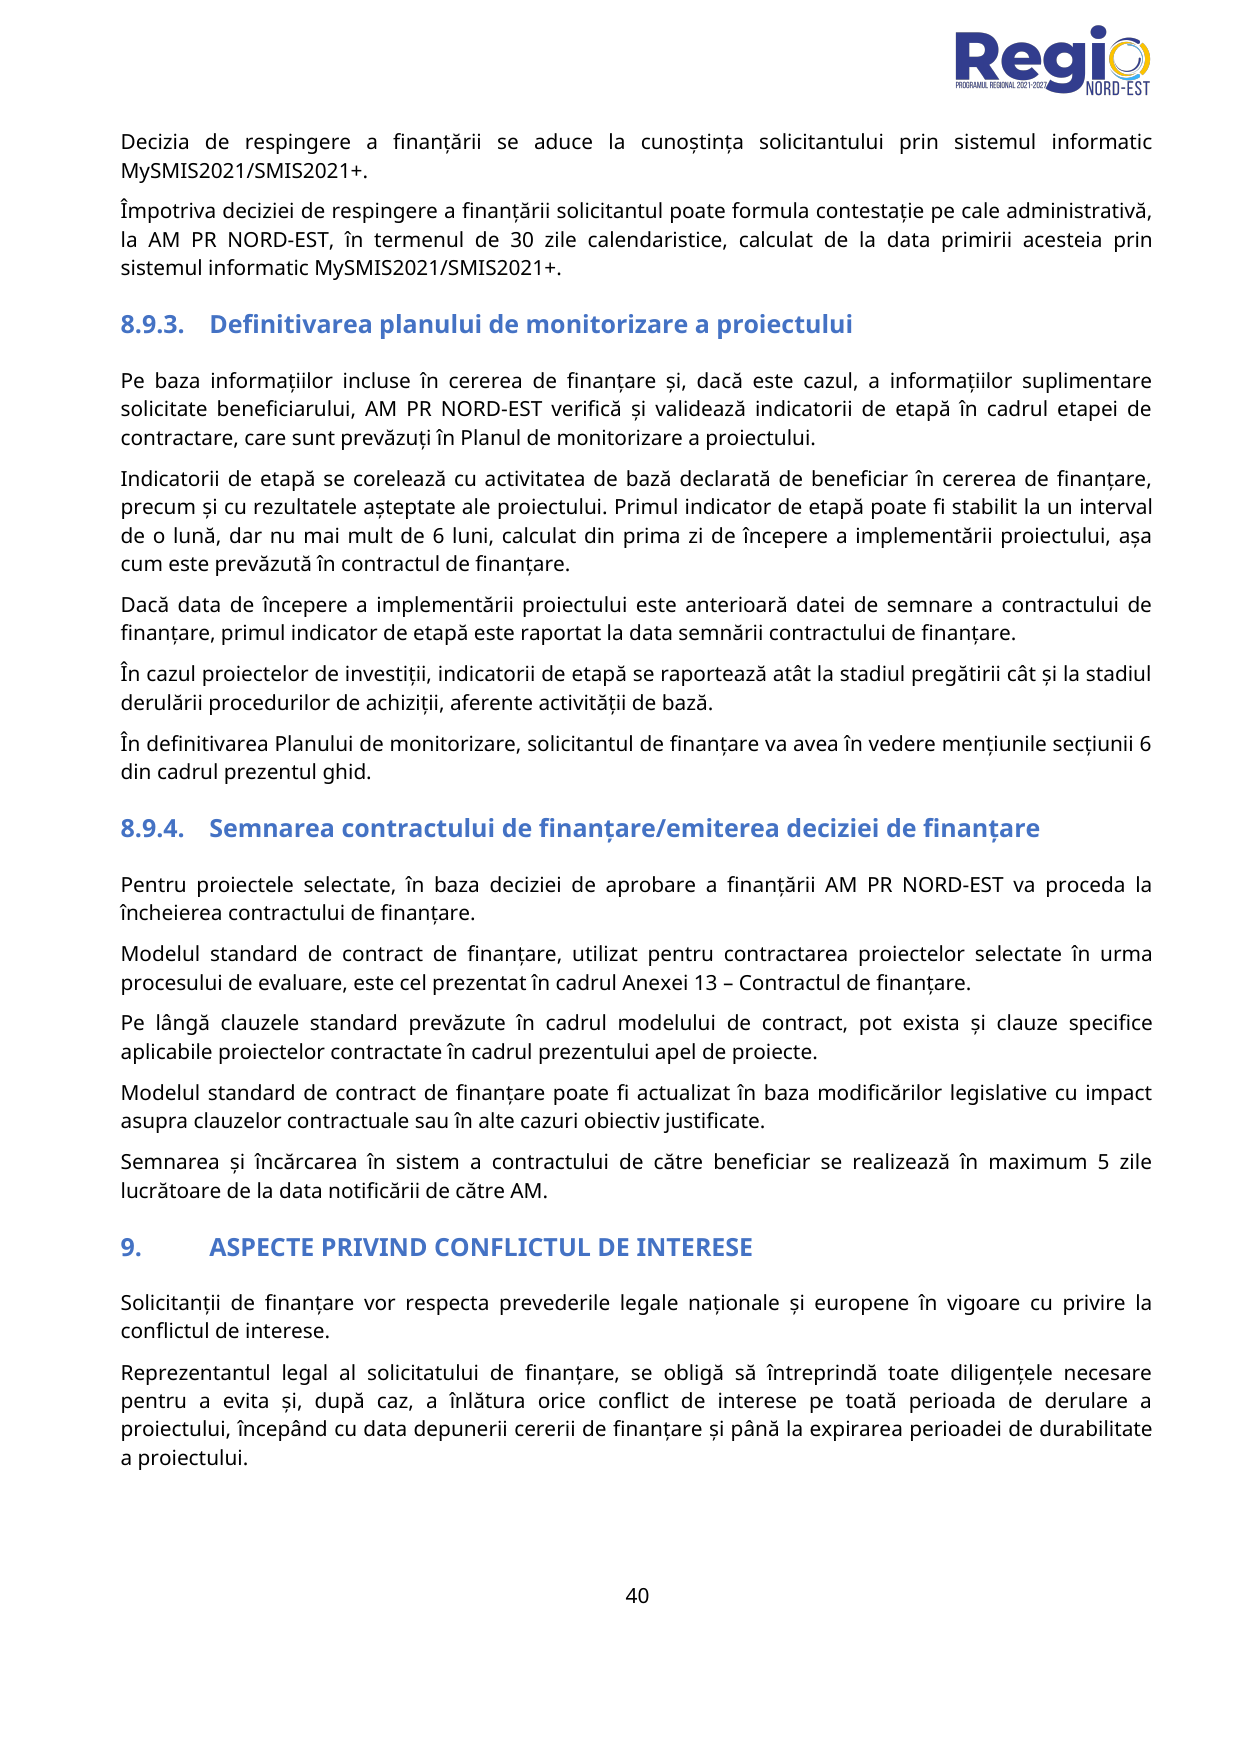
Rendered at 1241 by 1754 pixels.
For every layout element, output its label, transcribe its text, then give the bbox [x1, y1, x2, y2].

text În definitivarea Planului de monitorizare, solicitantul de finanțare va avea în vedere mențiunile secțiunii 6 din cadrul prezentul ghid. [120, 729, 1154, 786]
text Reprezentantul legal al solicitatului de finanțare, se obligă să întreprindă toate diligențele necesare pentru a evita și, după caz, a înlătura orice conflict de interese pe toată perioada de derulare a proiectului, începând cu data depunerii cererii de finanțare și până la expirarea perioadei de durabilitate a proiectului. [120, 1358, 1154, 1471]
text Modelul standard de contract de finanțare poate fi actualizat în baza modificărilor legislative cu impact asupra clauzelor contractuale sau în alte cazuri obiectiv justificate. [120, 1078, 1154, 1135]
subtitle Definitivarea planului de monitorizare a proiectului [120, 307, 1154, 341]
text Împotriva deciziei de respingere a finanțării solicitantul poate formula contestație pe cale administrativă, la AM PR NORD-EST, în termenul de 30 zile calendaristice, calculat de la data primirii acesteia prin sistemul informatic MySMIS2021/SMIS2021+. [120, 197, 1154, 282]
text Pe baza informațiilor incluse în cererea de finanțare și, dacă este cazul, a informațiilor suplimentare solicitate beneficiarului, AM PR NORD-EST verifică și validează indicatorii de etapă în cadrul etapei de contractare, care sunt prevăzuți în Planul de monitorizare a proiectului. [120, 366, 1154, 451]
text În cazul proiectelor de investiții, indicatorii de etapă se raportează atât la stadiul pregătirii cât și la stadiul derulării procedurilor de achiziții, aferente activității de bază. [120, 659, 1154, 716]
subtitle ASPECTE PRIVIND CONFLICTUL DE INTERESE [120, 1229, 1154, 1263]
subtitle Semnarea contractului de finanțare/emiterea deciziei de finanțare [120, 811, 1154, 845]
text Semnarea și încărcarea în sistem a contractului de către beneficiar se realizează în maximum 5 zile lucrătoare de la data notificării de către AM. [120, 1147, 1154, 1204]
text Decizia de respingere a finanțării se aduce la cunoștința solicitantului prin sistemul informatic MySMIS2021/SMIS2021+. [120, 127, 1154, 184]
picture [952, 20, 1154, 99]
text Modelul standard de contract de finanțare, utilizat pentru contractarea proiectelor selectate în urma procesului de evaluare, este cel prezentat în cadrul Anexei 13 – Contractul de finanțare. [120, 939, 1154, 996]
text Pentru proiectele selectate, în baza deciziei de aprobare a finanțării AM PR NORD-EST va proceda la încheierea contractului de finanțare. [120, 870, 1154, 927]
text Indicatorii de etapă se corelează cu activitatea de bază declarată de beneficiar în cererea de finanțare, precum și cu rezultatele așteptate ale proiectului. Primul indicator de etapă poate fi stabilit la un interval de o lună, dar nu mai mult de 6 luni, calculat din prima zi de începere a implementării proiectului, așa cum este prevăzută în contractul de finanțare. [120, 464, 1154, 578]
text Dacă data de începere a implementării proiectului este anterioară datei de semnare a contractului de finanțare, primul indicator de etapă este raportat la data semnării contractului de finanțare. [120, 590, 1154, 647]
text Pe lângă clauzele standard prevăzute în cadrul modelului de contract, pot exista și clauze specifice aplicabile proiectelor contractate în cadrul prezentului apel de proiecte. [120, 1008, 1154, 1065]
text Solicitanții de finanțare vor respecta prevederile legale naționale și europene în vigoare cu privire la conflictul de interese. [120, 1288, 1154, 1345]
